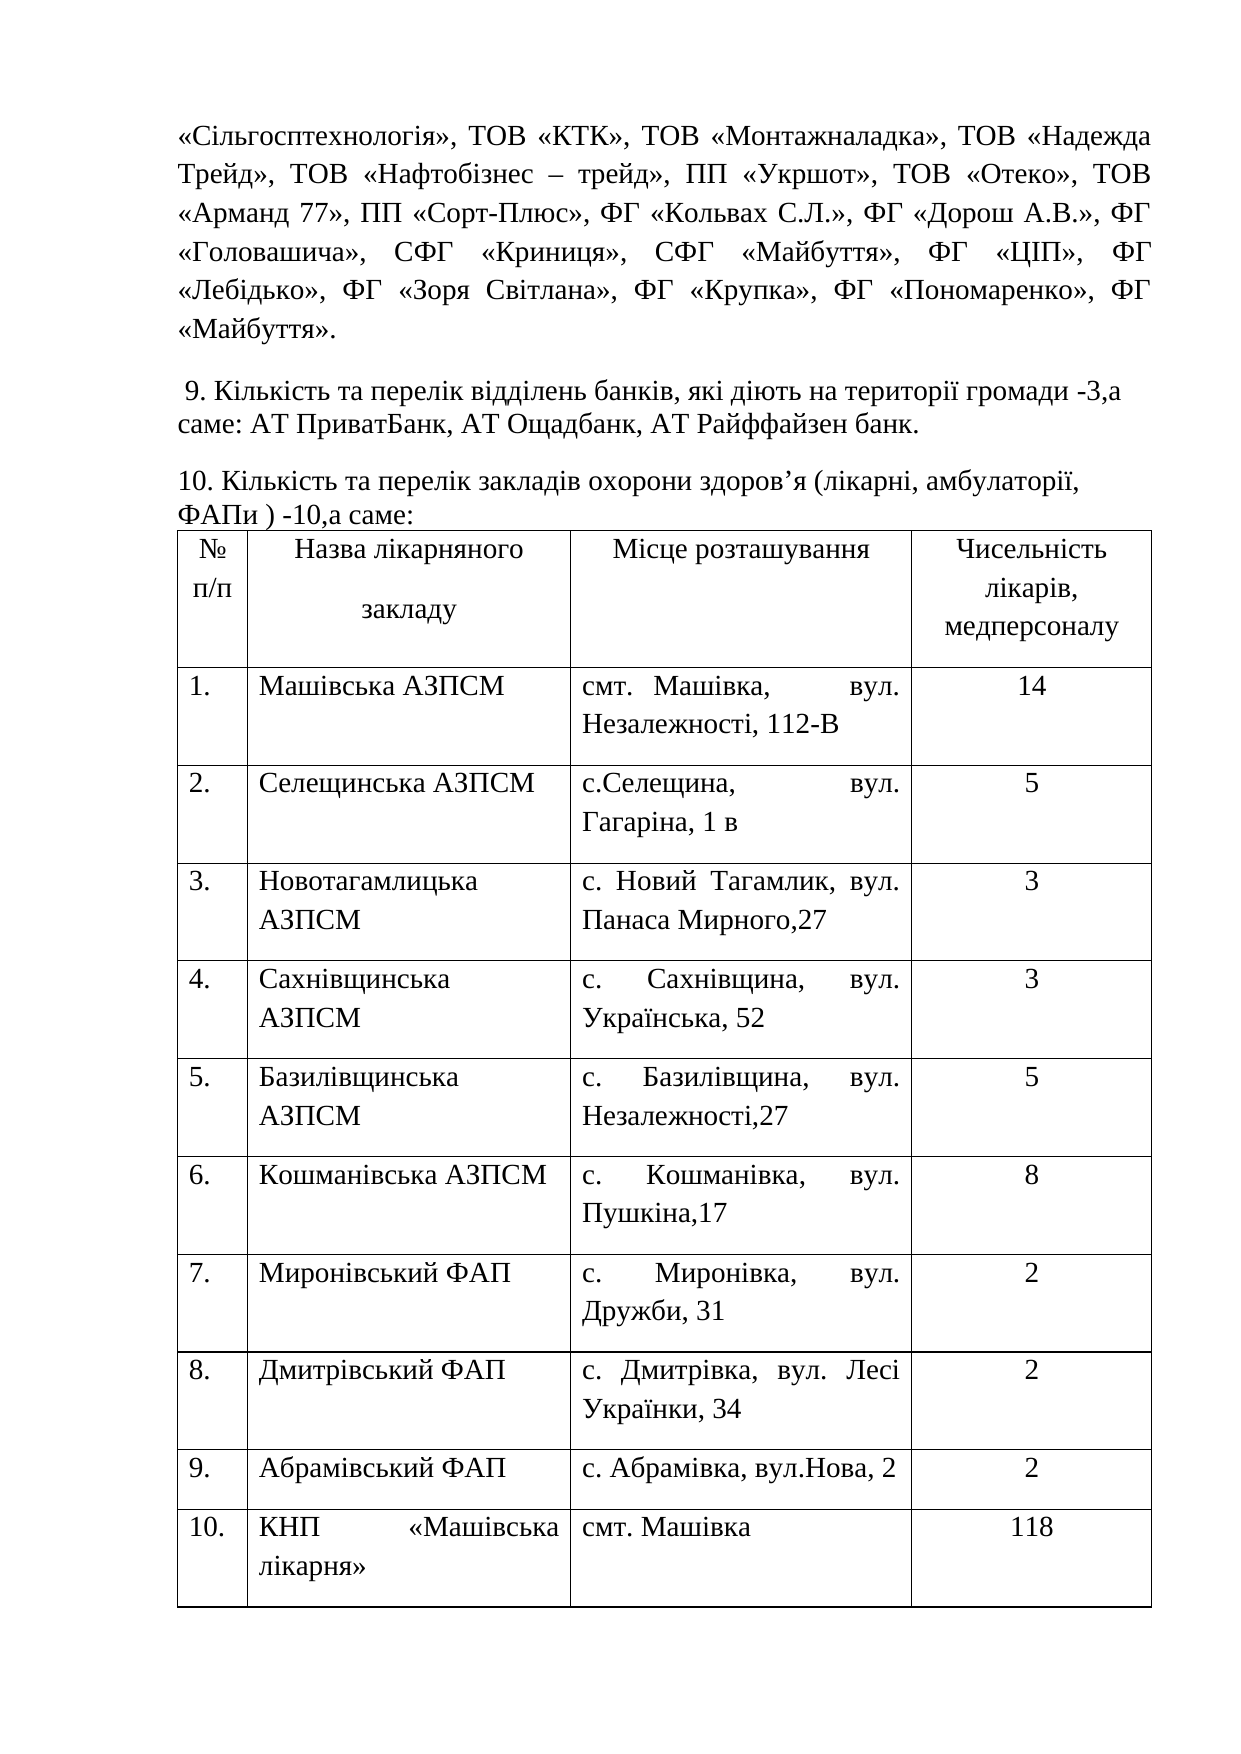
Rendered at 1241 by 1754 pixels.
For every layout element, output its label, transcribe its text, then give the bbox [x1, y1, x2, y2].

table_cell 2 [912, 1255, 1151, 1351]
table_cell Селещинська АЗПСМ [248, 766, 570, 862]
table_cell 14 [912, 668, 1151, 764]
table_header Місце розташування [571, 531, 911, 667]
table_cell 2. [178, 766, 247, 862]
text 10. Кількість та перелік закладів охорони здоров’я (лікарні, амбулаторії, ФАПи ) -10,а саме: [177, 463, 1152, 530]
text 9. Кількість та перелік відділень банків, які діють на території громади -3,а саме: АТ ПриватБанк, АТ Ощадбанк, АТ Райффайзен банк. [177, 373, 1152, 440]
table_cell 3 [912, 864, 1151, 960]
table_cell 5 [912, 1059, 1151, 1156]
table_header Назва лікарняного закладу [248, 531, 570, 667]
table_cell 5 [912, 766, 1151, 862]
table_cell с. Абрамівка, вул.Нова, 2 [571, 1450, 911, 1508]
table_cell Миронівський ФАП [248, 1255, 570, 1351]
table_cell смт. Машівка, вул. Незалежності, 112-В [571, 668, 911, 764]
table_cell 3 [912, 961, 1151, 1058]
table_cell 8 [912, 1157, 1151, 1254]
table_cell с.Селещина, вул. Гагаріна, 1 в [571, 766, 911, 862]
table_cell 4. [178, 961, 247, 1058]
table_cell 7. [178, 1255, 247, 1351]
table_cell Новотагамлицька АЗПСМ [248, 864, 570, 960]
table_cell с. Базилівщина, вул. Незалежності,27 [571, 1059, 911, 1156]
table_cell с. Сахнівщина, вул. Українська, 52 [571, 961, 911, 1058]
table_cell Базилівщинська АЗПСМ [248, 1059, 570, 1156]
table_cell Дмитрівський ФАП [248, 1353, 570, 1449]
table_cell КНП «Машівська лікарня» [248, 1510, 570, 1606]
table_cell с. Кошманівка, вул. Пушкіна,17 [571, 1157, 911, 1254]
table_cell 2 [912, 1450, 1151, 1508]
table_cell 8. [178, 1353, 247, 1449]
table_cell с. Дмитрівка, вул. Лесі Українки, 34 [571, 1353, 911, 1449]
table_cell 118 [912, 1510, 1151, 1606]
table_cell 10. [178, 1510, 247, 1606]
table_cell с. Миронівка, вул. Дружби, 31 [571, 1255, 911, 1351]
table_cell 5. [178, 1059, 247, 1156]
table_cell Кошманівська АЗПСМ [248, 1157, 570, 1254]
table_cell Сахнівщинська АЗПСМ [248, 961, 570, 1058]
table_cell 3. [178, 864, 247, 960]
table_cell Машівська АЗПСМ [248, 668, 570, 764]
table_cell с. Новий Тагамлик, вул. Панаса Мирного,27 [571, 864, 911, 960]
table_cell 6. [178, 1157, 247, 1254]
table_cell Абрамівський ФАП [248, 1450, 570, 1508]
table_header Чисельність лікарів, медперсоналу [912, 531, 1151, 667]
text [177, 118, 1152, 344]
table_cell смт. Машівка [571, 1510, 911, 1606]
table_cell 9. [178, 1450, 247, 1508]
table_cell 2 [912, 1353, 1151, 1449]
table_header № п/п [178, 531, 247, 667]
table_cell 1. [178, 668, 247, 764]
